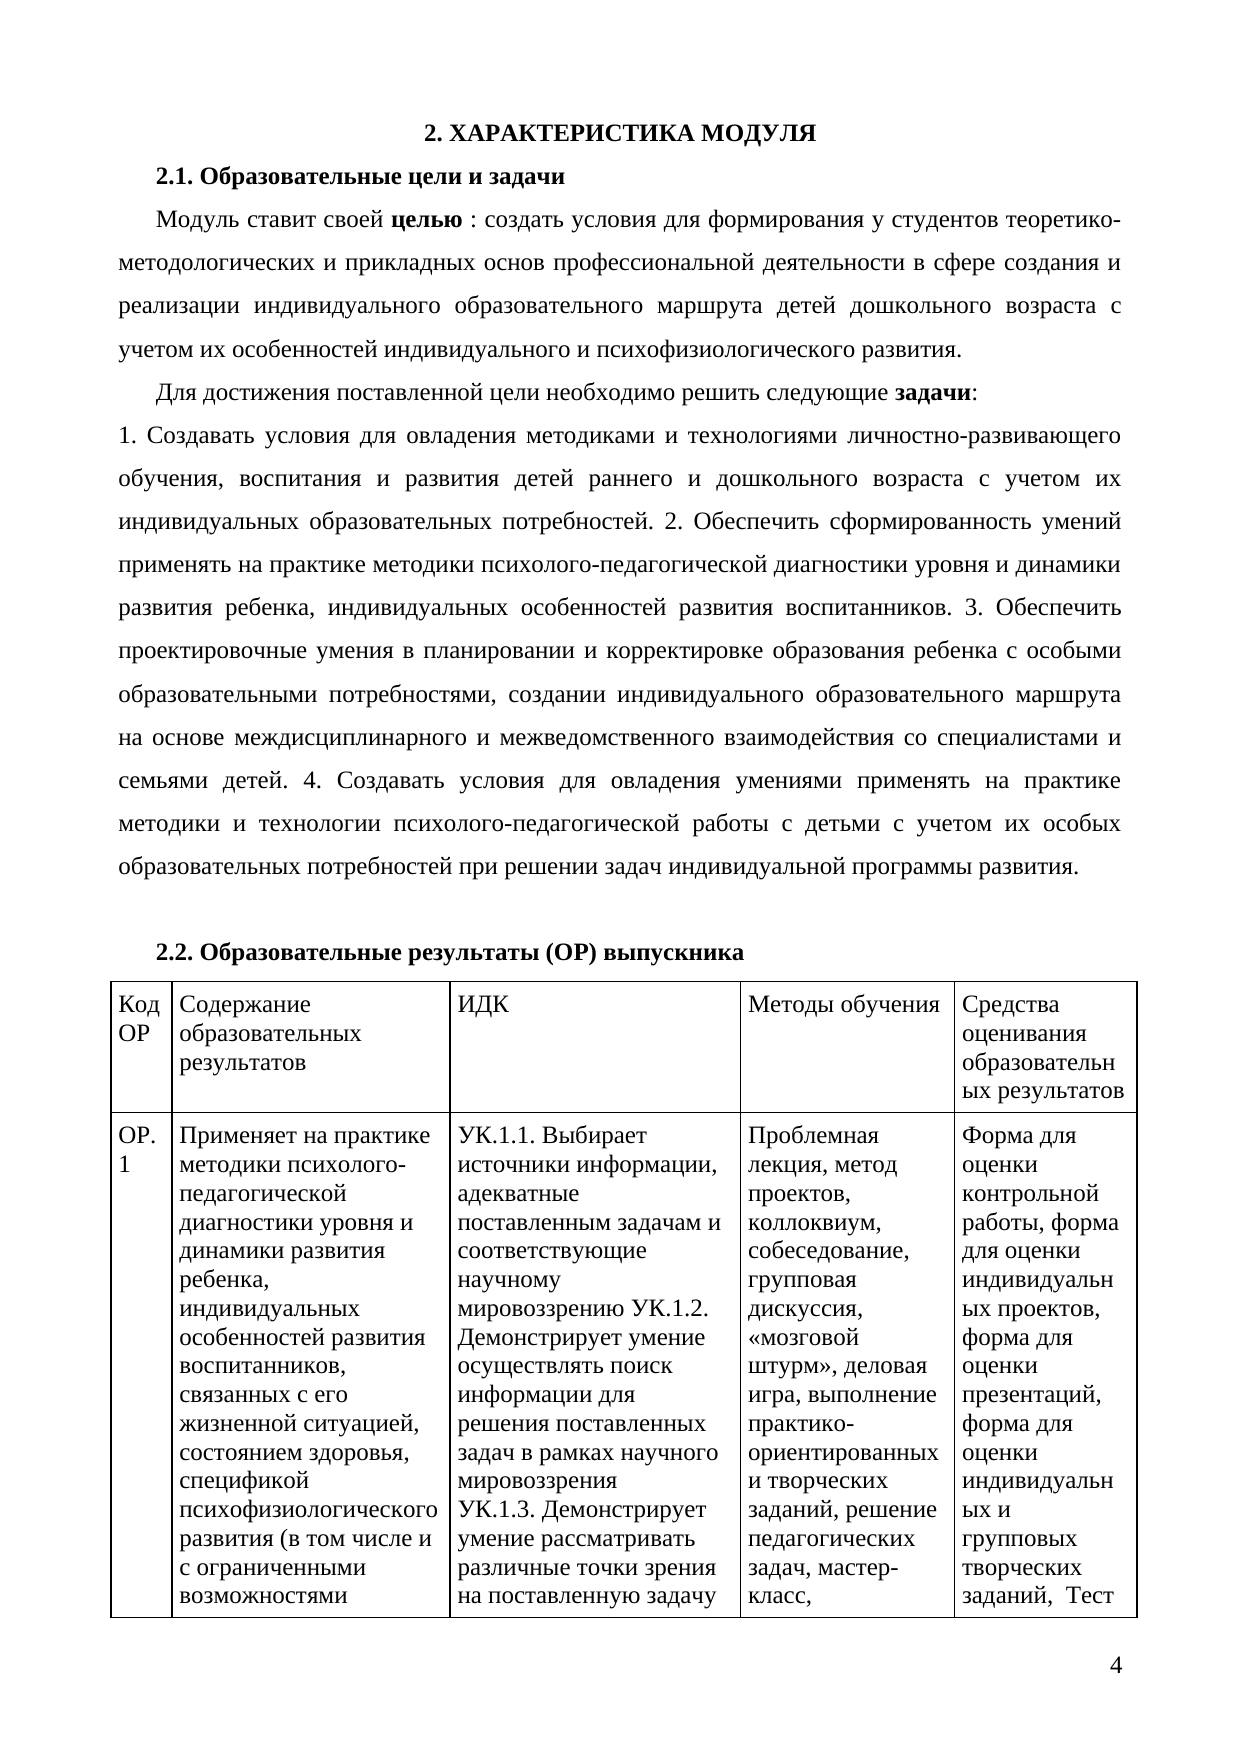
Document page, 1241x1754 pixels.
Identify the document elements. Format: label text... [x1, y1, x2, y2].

table_header Методы обучения [741, 982, 954, 1112]
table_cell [741, 1113, 954, 1617]
subtitle 2.2. Образовательные результаты (ОР) выпускника [118, 937, 1122, 966]
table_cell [451, 1113, 740, 1617]
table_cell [955, 1113, 1136, 1617]
text 1. Создавать условия для овладения методиками и технологиями личностно-развивающего обучения, воспитания и развития детей раннего и дошкольного возраста с учетом их индивидуальных образовательных потребностей. 2. Обеспечить сформированность умений применять на практике методики психолого-педагогической диагностики уровня и динамики развития ребенка, индивидуальных особенностей развития воспитанников. 3. Обеспечить проектировочные умения в планировании и корректировке образования ребенка с особыми образовательными потребностями, создании индивидуального образовательного маршрута на основе междисциплинарного и межведомственного взаимодействия со специалистами и семьями детей. 4. Создавать условия для овладения умениями применять на практике методики и технологии психолого-педагогической работы с детьми с учетом их особых образовательных потребностей при решении задач индивидуальной программы развития. [118, 420, 1122, 880]
text Для достижения поставленной цели необходимо решить следующие задачи: [118, 377, 1122, 406]
subtitle 2. ХАРАКТЕРИСТИКА МОДУЛЯ [118, 118, 1122, 147]
table_header Средства оценивания образовательных результатов [955, 982, 1136, 1112]
table_header Код ОР [112, 982, 171, 1112]
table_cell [173, 1113, 449, 1617]
table_header Содержание образовательных результатов [173, 982, 449, 1112]
table_header ИДК [451, 982, 740, 1112]
text Модуль ставит своей целью : создать условия для формирования у студентов теоретико-методологических и прикладных основ профессиональной деятельности в сфере создания и реализации индивидуального образовательного маршрута детей дошкольного возраста с учетом их особенностей индивидуального и психофизиологического развития. [118, 204, 1122, 362]
table_cell ОР.1 [112, 1113, 171, 1617]
subtitle 2.1. Образовательные цели и задачи [118, 161, 1122, 190]
